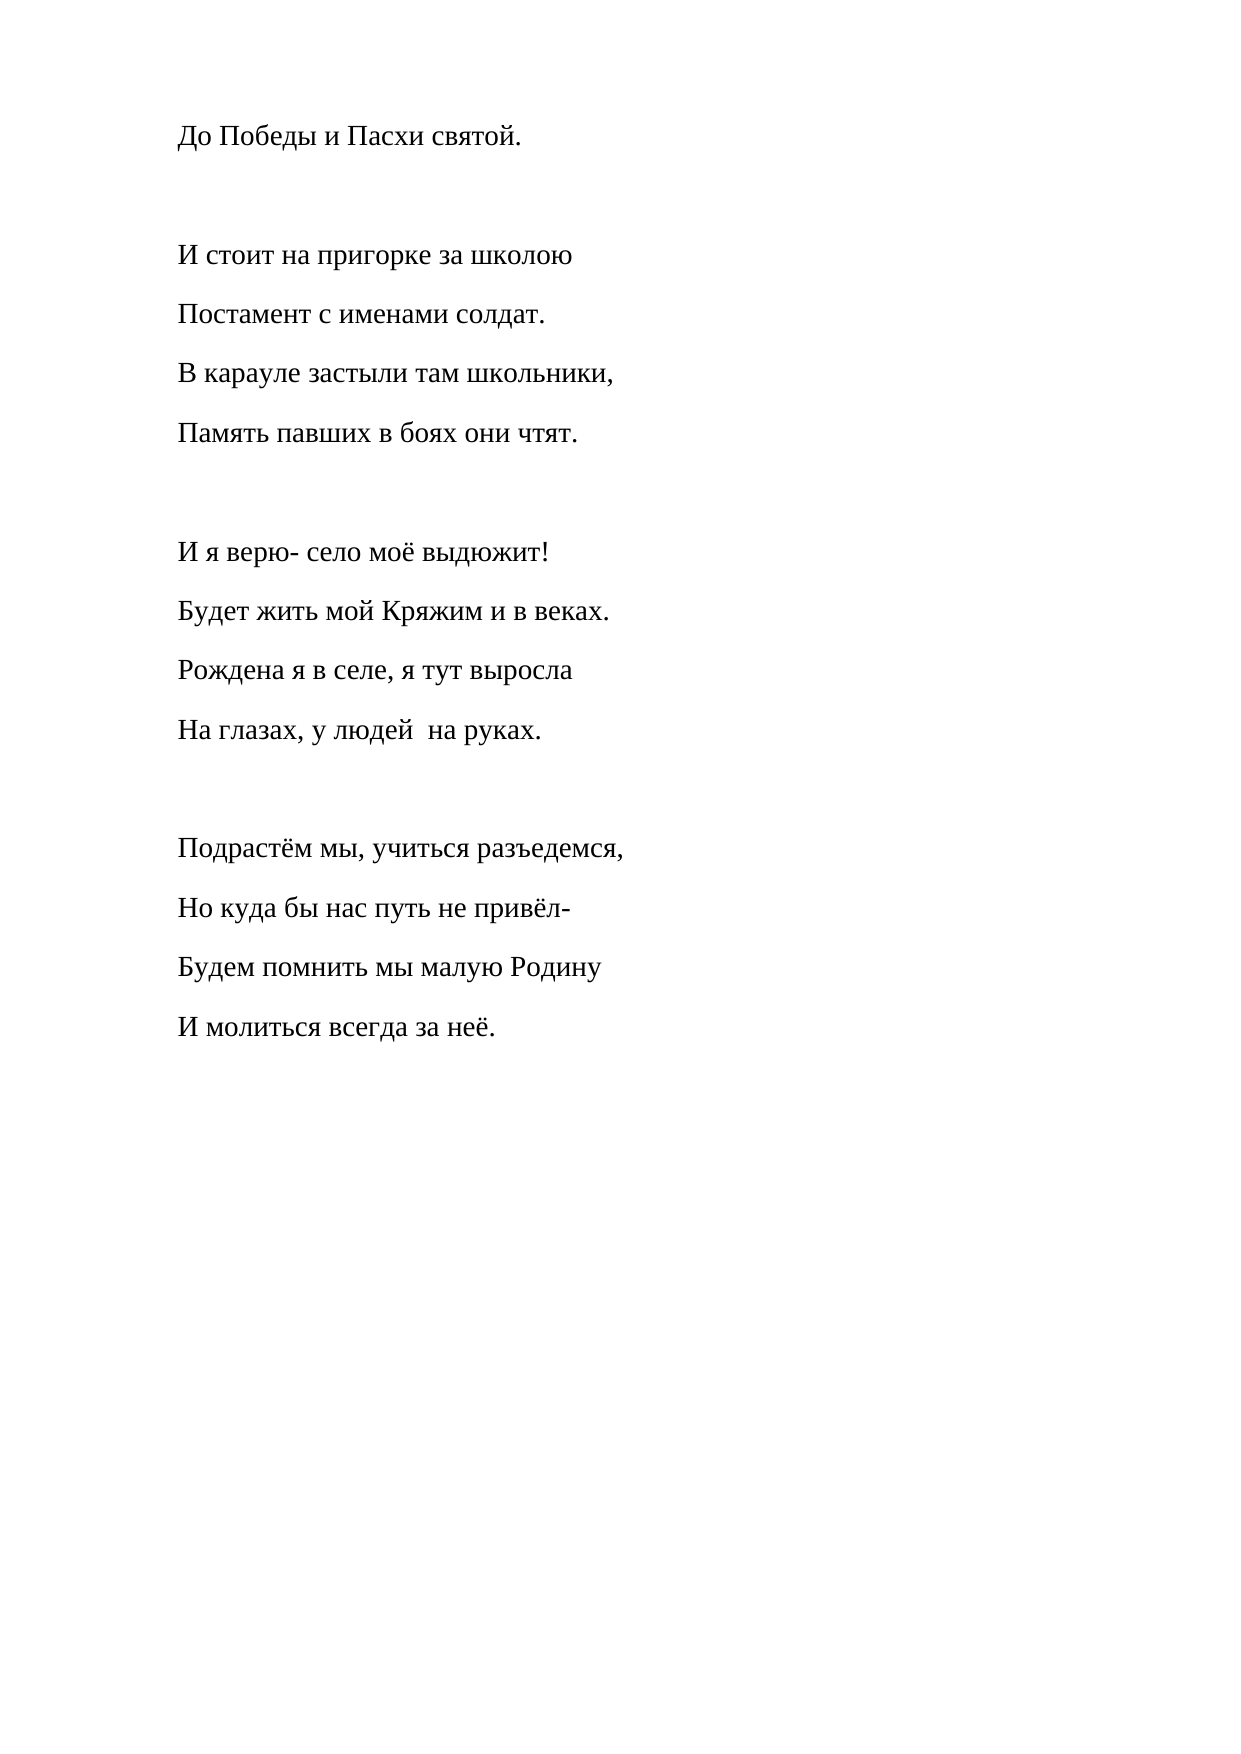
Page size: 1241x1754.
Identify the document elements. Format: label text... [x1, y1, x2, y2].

text И я верю- село моё выдюжит! [177, 534, 1152, 567]
text Постамент с именами солдат. [177, 296, 1152, 330]
text Но куда бы нас путь не привёл- [177, 890, 1152, 923]
text На глазах, у людей на руках. [177, 712, 1152, 745]
text Будет жить мой Кряжим и в веках. [177, 593, 1152, 627]
text До Победы и Пасхи святой. [177, 118, 1152, 152]
text И молиться всегда за неё. [177, 1009, 1152, 1042]
text Будем помнить мы малую Родину [177, 949, 1152, 983]
text Память павших в боях они чтят. [177, 415, 1152, 448]
text В карауле застыли там школьники, [177, 356, 1152, 389]
text Подрастём мы, учиться разъедемся, [177, 831, 1152, 864]
text Рождена я в селе, я тут выросла [177, 652, 1152, 686]
text И стоит на пригорке за школою [177, 237, 1152, 270]
